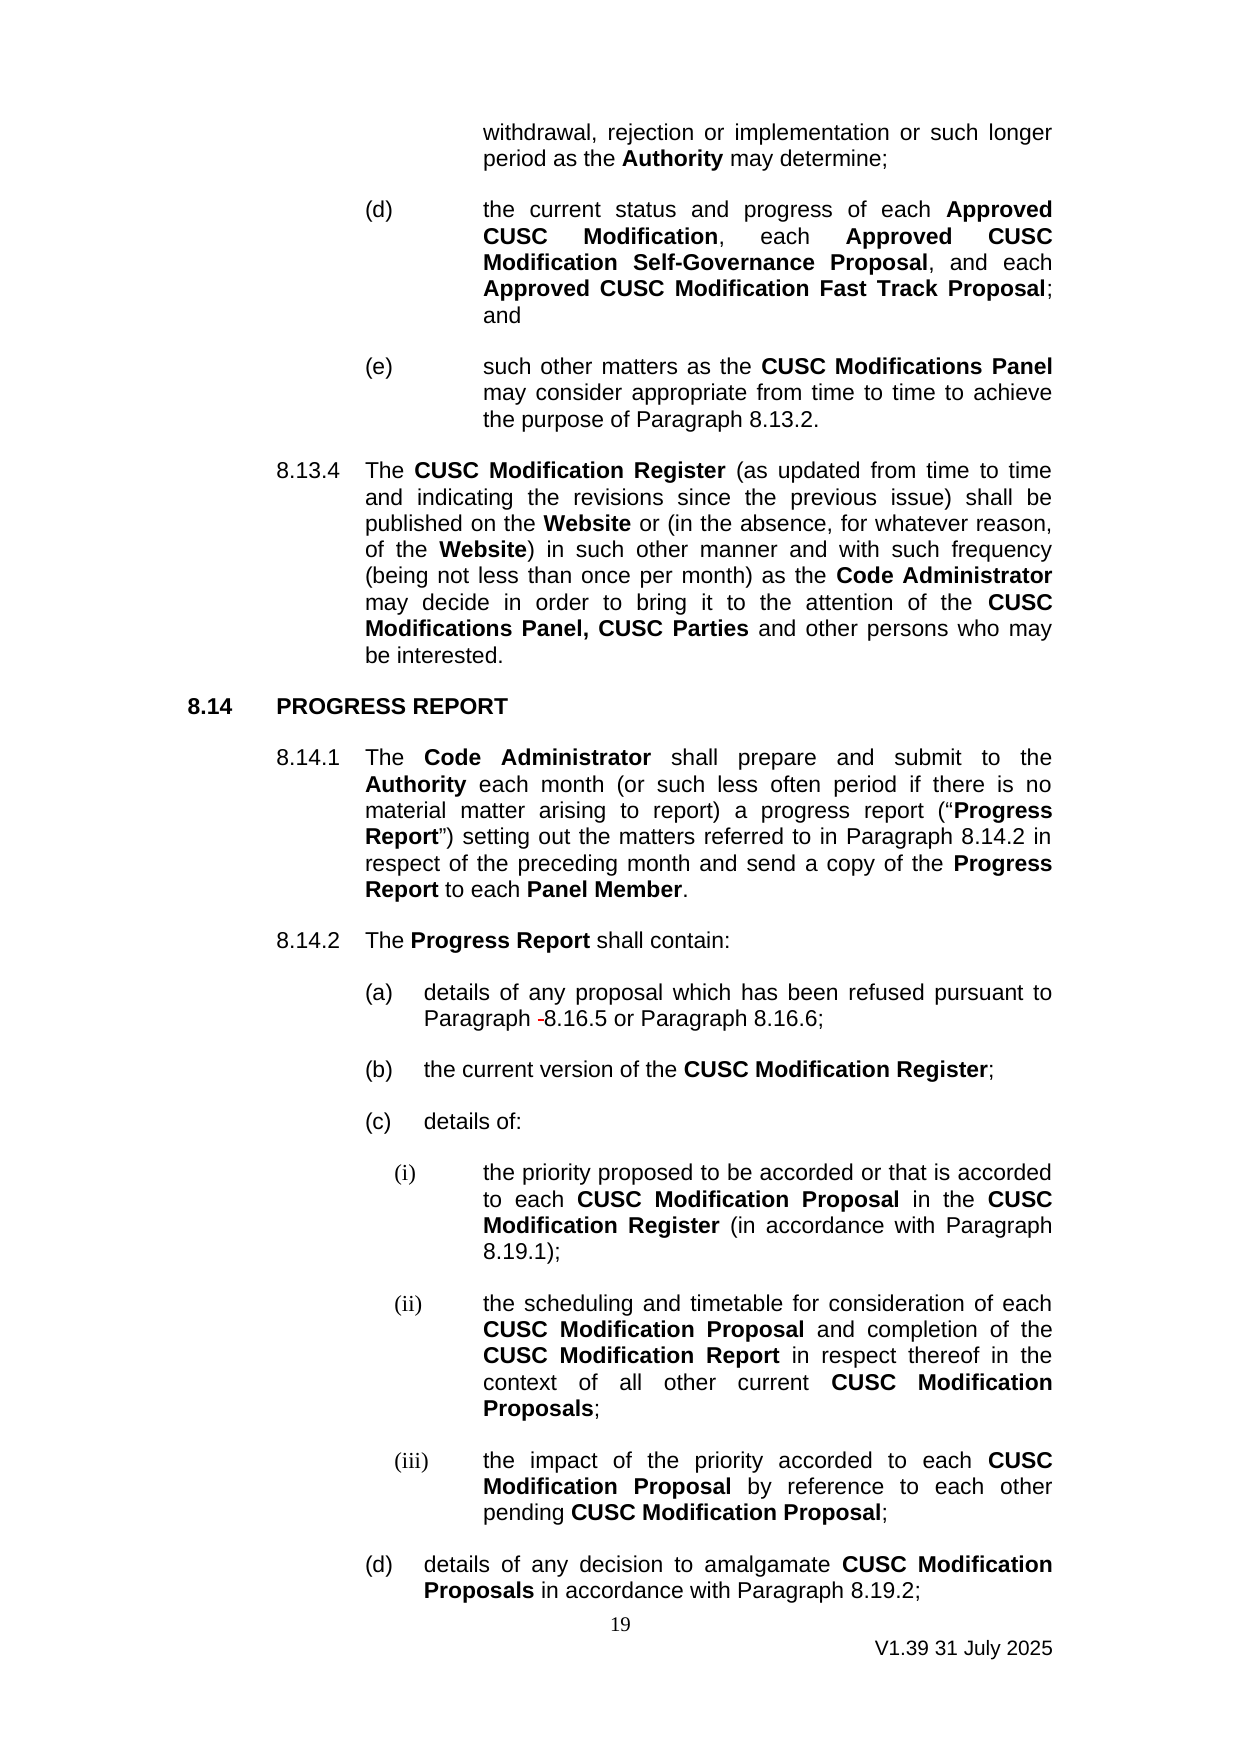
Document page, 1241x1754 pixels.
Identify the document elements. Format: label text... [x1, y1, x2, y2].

subtitle The Progress Report shall contain: [276, 927, 1053, 954]
text (c) details of: [365, 1108, 1053, 1134]
text (e) such other matters as the CUSC Modifications Panel may consider appropriate from time to time to achieve the purpose of Paragraph 8.13.2. [365, 353, 1053, 432]
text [365, 118, 1053, 171]
subtitle the priority proposed to be accorded or that is accorded to each CUSC Modification Proposal in the CUSC Modification Register (in accordance with Paragraph 8.19.1); [394, 1159, 1053, 1265]
subtitle the scheduling and timetable for consideration of each CUSC Modification Proposal and completion of the CUSC Modification Report in respect thereof in the context of all other current CUSC Modification Proposals; [394, 1290, 1053, 1422]
subtitle PROGRESS REPORT [187, 693, 1053, 719]
text (a) details of any proposal which has been refused pursuant to Paragraph 8.16.5 or Paragraph 8.16.6; [350, 979, 1053, 1031]
text (d) the current status and progress of each Approved CUSC Modification, each Approved CUSC Modification Self-Governance Proposal, and each Approved CUSC Modification Fast Track Proposal; and [365, 196, 1053, 328]
text (b) the current version of the CUSC Modification Register; [365, 1056, 1053, 1083]
subtitle The CUSC Modification Register (as updated from time to time and indicating the revisions since the previous issue) shall be published on the Website or (in the absence, for whatever reason, of the Website) in such other manner and with such frequency (being not less than once per month) as the Code Administrator may decide in order to bring it to the attention of the CUSC Modifications Panel, CUSC Parties and other persons who may be interested. [276, 457, 1053, 668]
subtitle the impact of the priority accorded to each CUSC Modification Proposal by reference to each other pending CUSC Modification Proposal; [394, 1447, 1053, 1526]
subtitle The Code Administrator shall prepare and submit to the Authority each month (or such less often period if there is no material matter arising to report) a progress report (“Progress Report”) setting out the matters referred to in Paragraph 8.14.2 in respect of the preceding month and send a copy of the Progress Report to each Panel Member. [276, 744, 1053, 902]
text (d) details of any decision to amalgamate CUSC Modification Proposals in accordance with Paragraph 8.19.2; [365, 1551, 1053, 1603]
